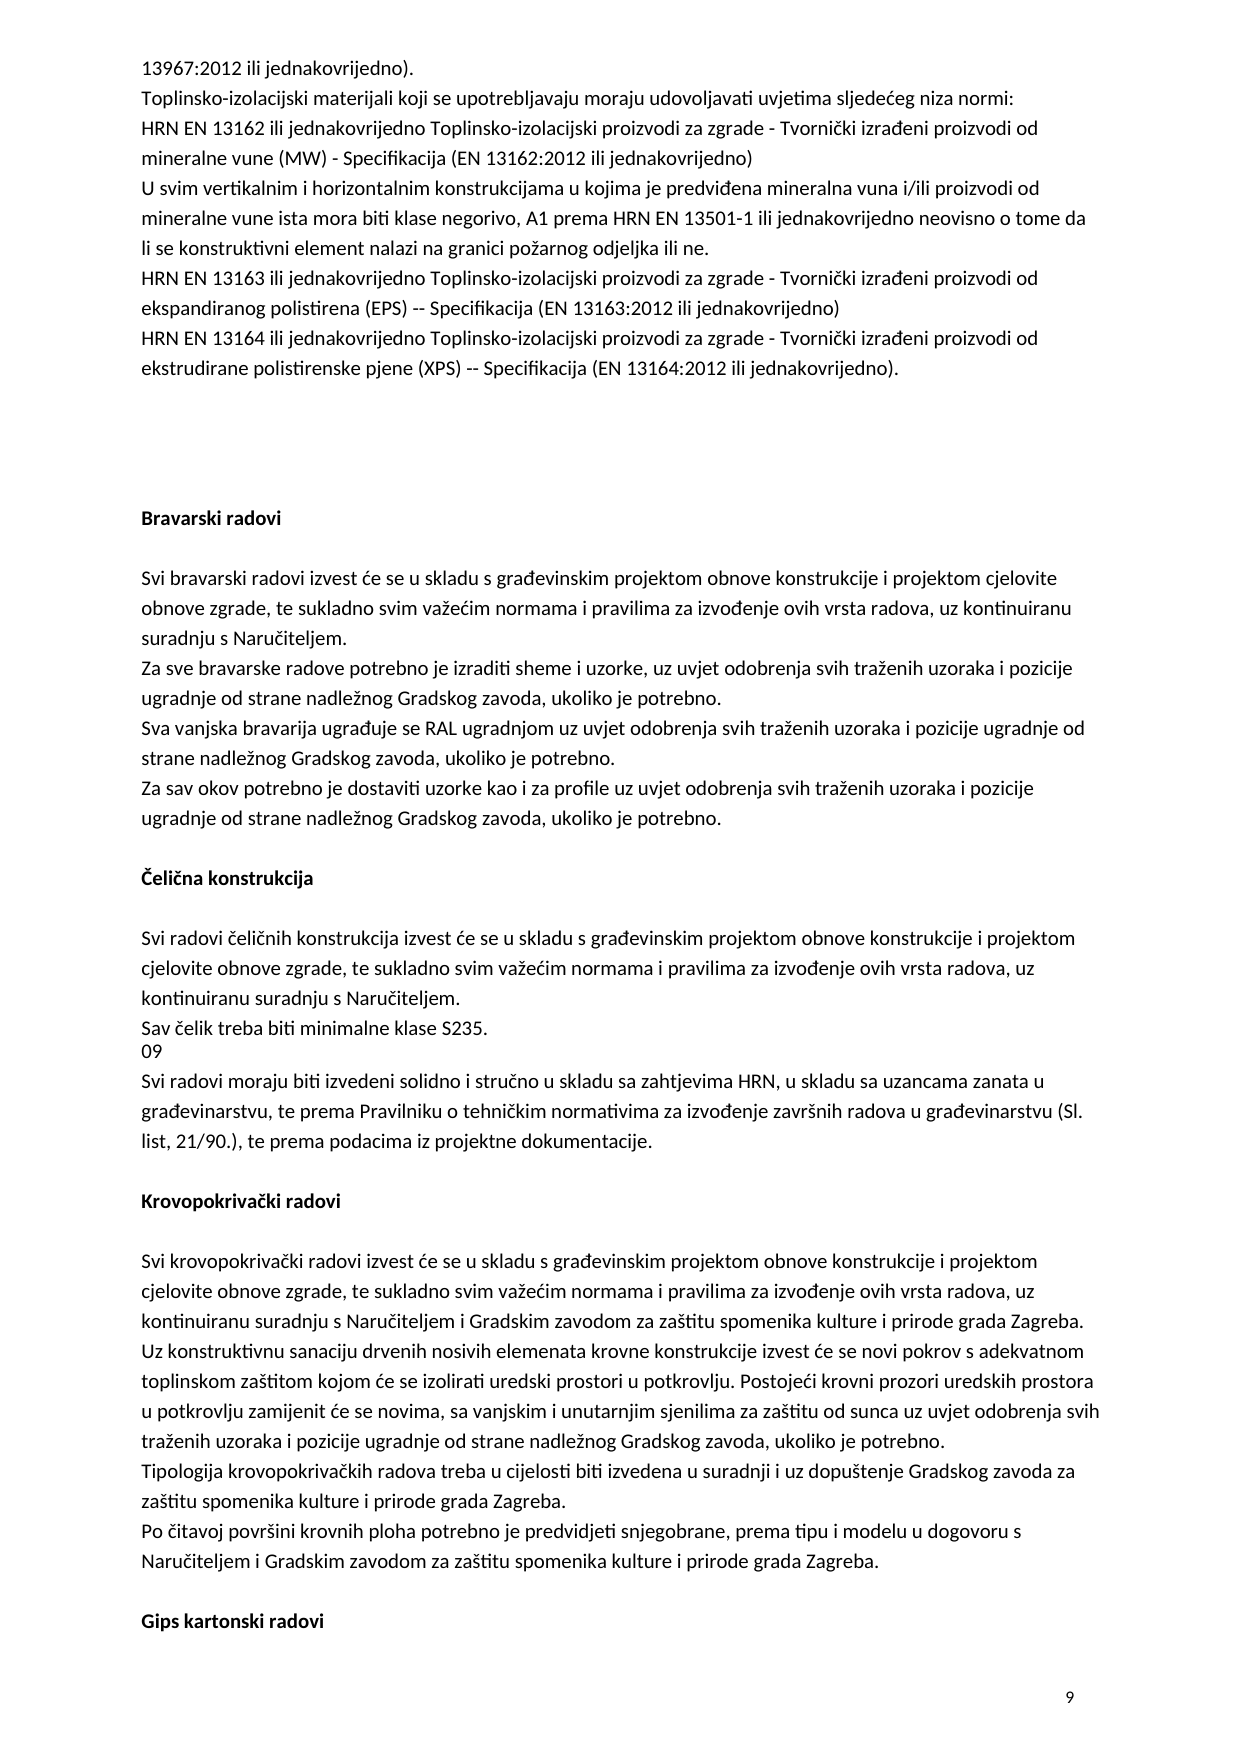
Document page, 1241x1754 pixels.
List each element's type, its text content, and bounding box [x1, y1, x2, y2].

text Svi radovi čeličnih konstrukcija izvest će se u skladu s građevinskim projektom obnove konstrukcije i projektom cjelovite obnove zgrade, te sukladno svim važećim normama i pravilima za izvođenje ovih vrsta radova, uz kontinuiranu suradnju s Naručiteljem. [141, 922, 1101, 1012]
text HRN EN 13164 ili jednakovrijedno Toplinsko-izolacijski proizvodi za zgrade - Tvornički izrađeni proizvodi od ekstrudirane polistirenske pjene (XPS) -- Specifikacija (EN 13164:2012 ili jednakovrijedno). [141, 322, 1101, 382]
subtitle Gips kartonski radovi [141, 1605, 1101, 1635]
text HRN EN 13162 ili jednakovrijedno Toplinsko-izolacijski proizvodi za zgrade - Tvornički izrađeni proizvodi od mineralne vune (MW) - Specifikacija (EN 13162:2012 ili jednakovrijedno) [141, 112, 1101, 172]
text 09 [141, 1042, 1101, 1062]
text U svim vertikalnim i horizontalnim konstrukcijama u kojima je predviđena mineralna vuna i/ili proizvodi od mineralne vune ista mora biti klase negorivo, A1 prema HRN EN 13501-1 ili jednakovrijedno neovisno o tome da li se konstruktivni element nalazi na granici požarnog odjeljka ili ne. [141, 172, 1101, 262]
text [141, 52, 1101, 82]
subtitle Čelična konstrukcija [141, 862, 1101, 892]
text Svi bravarski radovi izvest će se u skladu s građevinskim projektom obnove konstrukcije i projektom cjelovite obnove zgrade, te sukladno svim važećim normama i pravilima za izvođenje ovih vrsta radova, uz kontinuiranu suradnju s Naručiteljem. [141, 562, 1101, 652]
text Za sve bravarske radove potrebno je izraditi sheme i uzorke, uz uvjet odobrenja svih traženih uzoraka i pozicije ugradnje od strane nadležnog Gradskog zavoda, ukoliko je potrebno. [141, 652, 1101, 712]
text Tipologija krovopokrivačkih radova treba u cijelosti biti izvedena u suradnji i uz dopuštenje Gradskog zavoda za zaštitu spomenika kulture i prirode grada Zagreba. [141, 1455, 1101, 1515]
text Svi krovopokrivački radovi izvest će se u skladu s građevinskim projektom obnove konstrukcije i projektom cjelovite obnove zgrade, te sukladno svim važećim normama i pravilima za izvođenje ovih vrsta radova, uz kontinuiranu suradnju s Naručiteljem i Gradskim zavodom za zaštitu spomenika kulture i prirode grada Zagreba. [141, 1245, 1101, 1335]
subtitle Krovopokrivački radovi [141, 1185, 1101, 1215]
text Sva vanjska bravarija ugrađuje se RAL ugradnjom uz uvjet odobrenja svih traženih uzoraka i pozicije ugradnje od strane nadležnog Gradskog zavoda, ukoliko je potrebno. [141, 712, 1101, 772]
subtitle Bravarski radovi [141, 502, 1101, 532]
text HRN EN 13163 ili jednakovrijedno Toplinsko-izolacijski proizvodi za zgrade - Tvornički izrađeni proizvodi od ekspandiranog polistirena (EPS) -- Specifikacija (EN 13163:2012 ili jednakovrijedno) [141, 262, 1101, 322]
text Uz konstruktivnu sanaciju drvenih nosivih elemenata krovne konstrukcije izvest će se novi pokrov s adekvatnom toplinskom zaštitom kojom će se izolirati uredski prostori u potkrovlju. Postojeći krovni prozori uredskih prostora u potkrovlju zamijenit će se novima, sa vanjskim i unutarnjim sjenilima za zaštitu od sunca uz uvjet odobrenja svih traženih uzoraka i pozicije ugradnje od strane nadležnog Gradskog zavoda, ukoliko je potrebno. [141, 1335, 1101, 1455]
text Svi radovi moraju biti izvedeni solidno i stručno u skladu sa zahtjevima HRN, u skladu sa uzancama zanata u građevinarstvu, te prema Pravilniku o tehničkim normativima za izvođenje završnih radova u građevinarstvu (Sl. list, 21/90.), te prema podacima iz projektne dokumentacije. [141, 1065, 1101, 1155]
text Po čitavoj površini krovnih ploha potrebno je predvidjeti snjegobrane, prema tipu i modelu u dogovoru s Naručiteljem i Gradskim zavodom za zaštitu spomenika kulture i prirode grada Zagreba. [141, 1515, 1101, 1575]
text Sav čelik treba biti minimalne klase S235. [141, 1012, 1101, 1042]
text Za sav okov potrebno je dostaviti uzorke kao i za profile uz uvjet odobrenja svih traženih uzoraka i pozicije ugradnje od strane nadležnog Gradskog zavoda, ukoliko je potrebno. [141, 772, 1101, 832]
text Toplinsko-izolacijski materijali koji se upotrebljavaju moraju udovoljavati uvjetima sljedećeg niza normi: [141, 82, 1101, 112]
